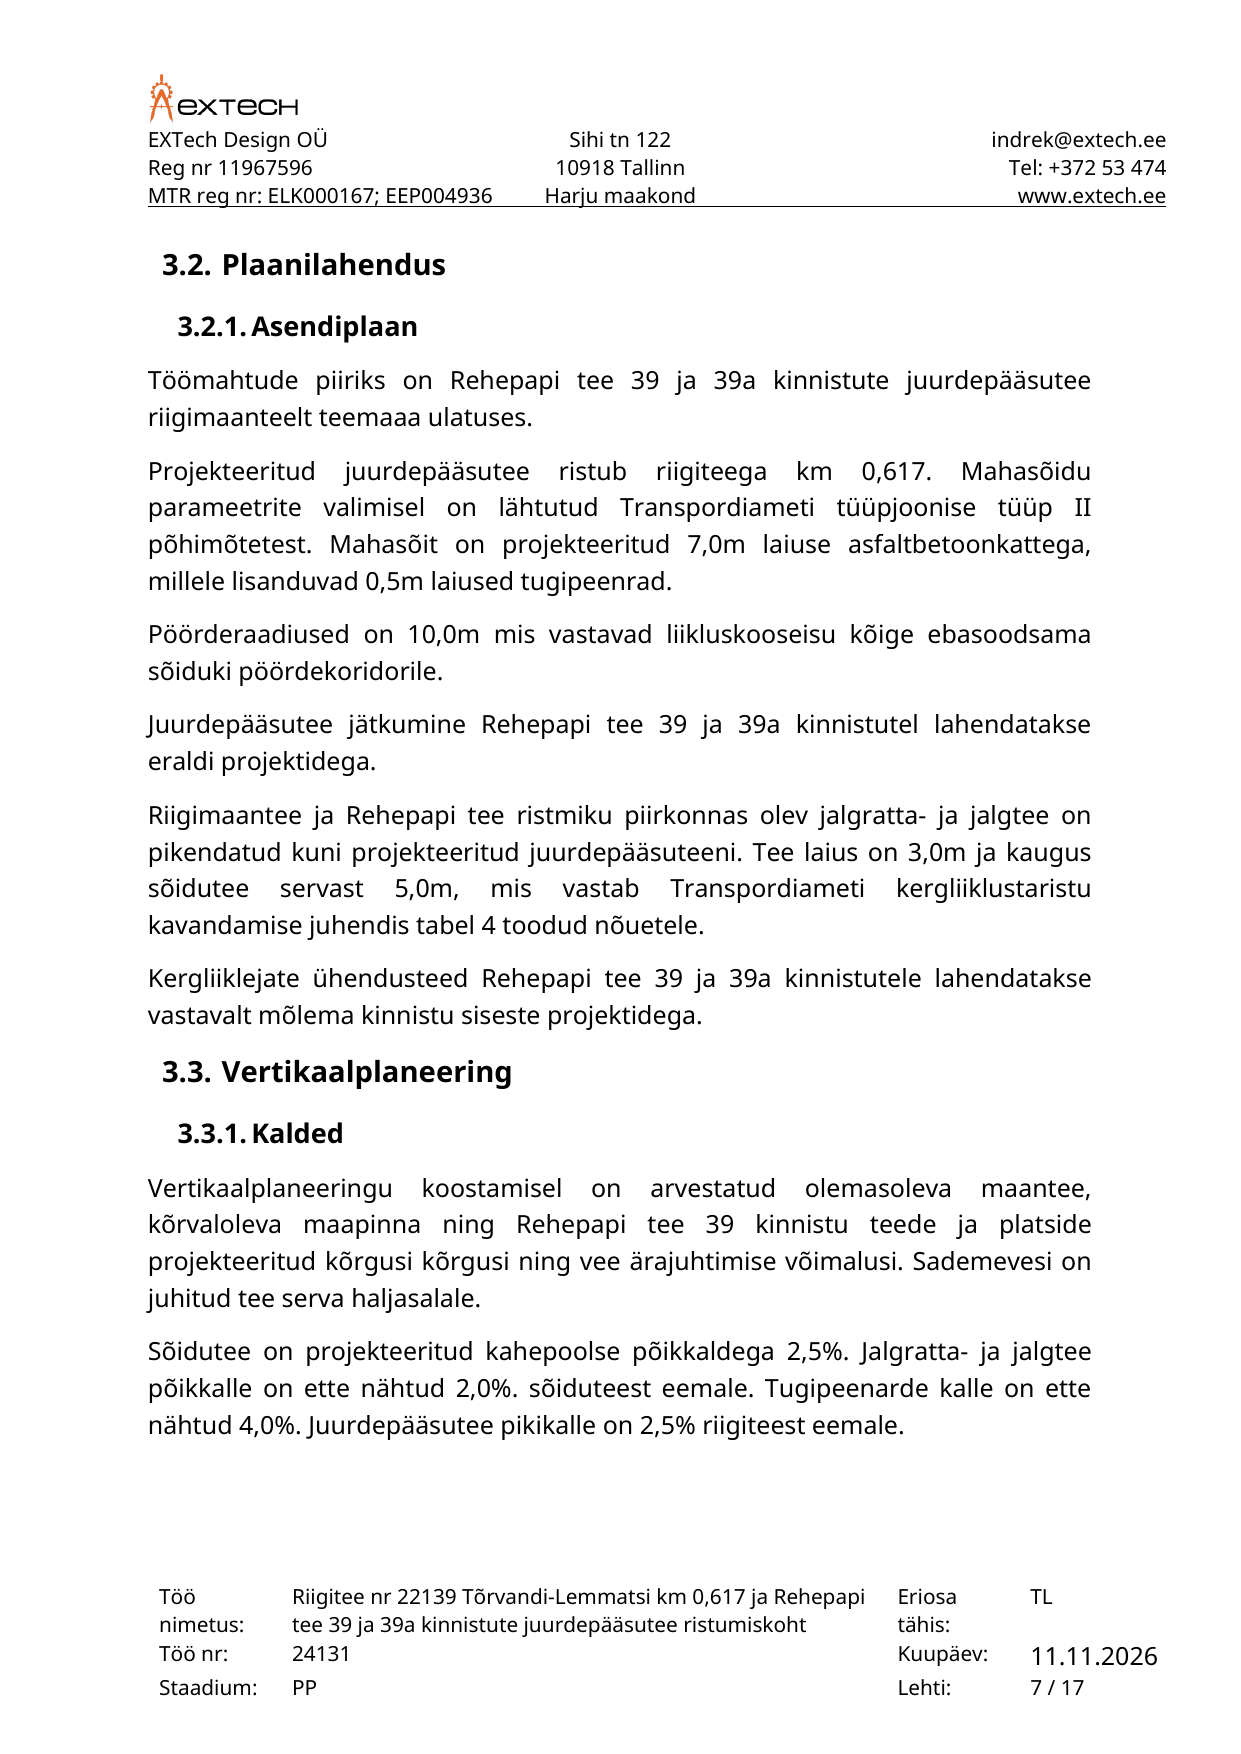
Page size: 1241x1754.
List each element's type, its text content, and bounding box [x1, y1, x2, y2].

text Vertikaalplaneeringu koostamisel on arvestatud olemasoleva maantee, kõrvaloleva maapinna ning Rehepapi tee 39 kinnistu teede ja platside projekteeritud kõrgusi kõrgusi ning vee ärajuhtimise võimalusi. Sademevesi on juhitud tee serva haljasalale. [148, 1170, 1093, 1315]
text Sõidutee on projekteeritud kahepoolse põikkaldega 2,5%. Jalgratta- ja jalgtee põikkalle on ette nähtud 2,0%. sõiduteest eemale. Tugipeenarde kalle on ette nähtud 4,0%. Juurdepääsutee pikikalle on 2,5% riigiteest eemale. [148, 1334, 1093, 1442]
picture [147, 73, 300, 125]
subtitle Kalded [177, 1115, 1093, 1152]
subtitle Vertikaalplaneering [162, 1051, 1093, 1091]
subtitle Asendiplaan [177, 308, 1093, 344]
text Töömahtude piiriks on Rehepapi tee 39 ja 39a kinnistute juurdepääsutee riigimaanteelt teemaaa ulatuses. [148, 363, 1093, 434]
text Pöörderaadiused on 10,0m mis vastavad liikluskooseisu kõige ebasoodsama sõiduki pöördekoridorile. [148, 617, 1093, 688]
text Riigimaantee ja Rehepapi tee ristmiku piirkonnas olev jalgratta- ja jalgtee on pikendatud kuni projekteeritud juurdepääsuteeni. Tee laius on 3,0m ja kaugus sõidutee servast 5,0m, mis vastab Transpordiameti kergliiklustaristu kavandamise juhendis tabel 4 toodud nõuetele. [148, 797, 1093, 942]
subtitle Plaanilahendus [162, 244, 1093, 284]
text Projekteeritud juurdepääsutee ristub riigiteega km 0,617. Mahasõidu parameetrite valimisel on lähtutud Transpordiameti tüüpjoonise tüüp II põhimõtetest. Mahasõit on projekteeritud 7,0m laiuse asfaltbetoonkattega, millele lisanduvad 0,5m laiused tugipeenrad. [148, 453, 1093, 598]
text Juurdepääsutee jätkumine Rehepapi tee 39 ja 39a kinnistutel lahendatakse eraldi projektidega. [148, 707, 1093, 778]
text Kergliiklejate ühendusteed Rehepapi tee 39 ja 39a kinnistutele lahendatakse vastavalt mõlema kinnistu siseste projektidega. [148, 961, 1093, 1032]
